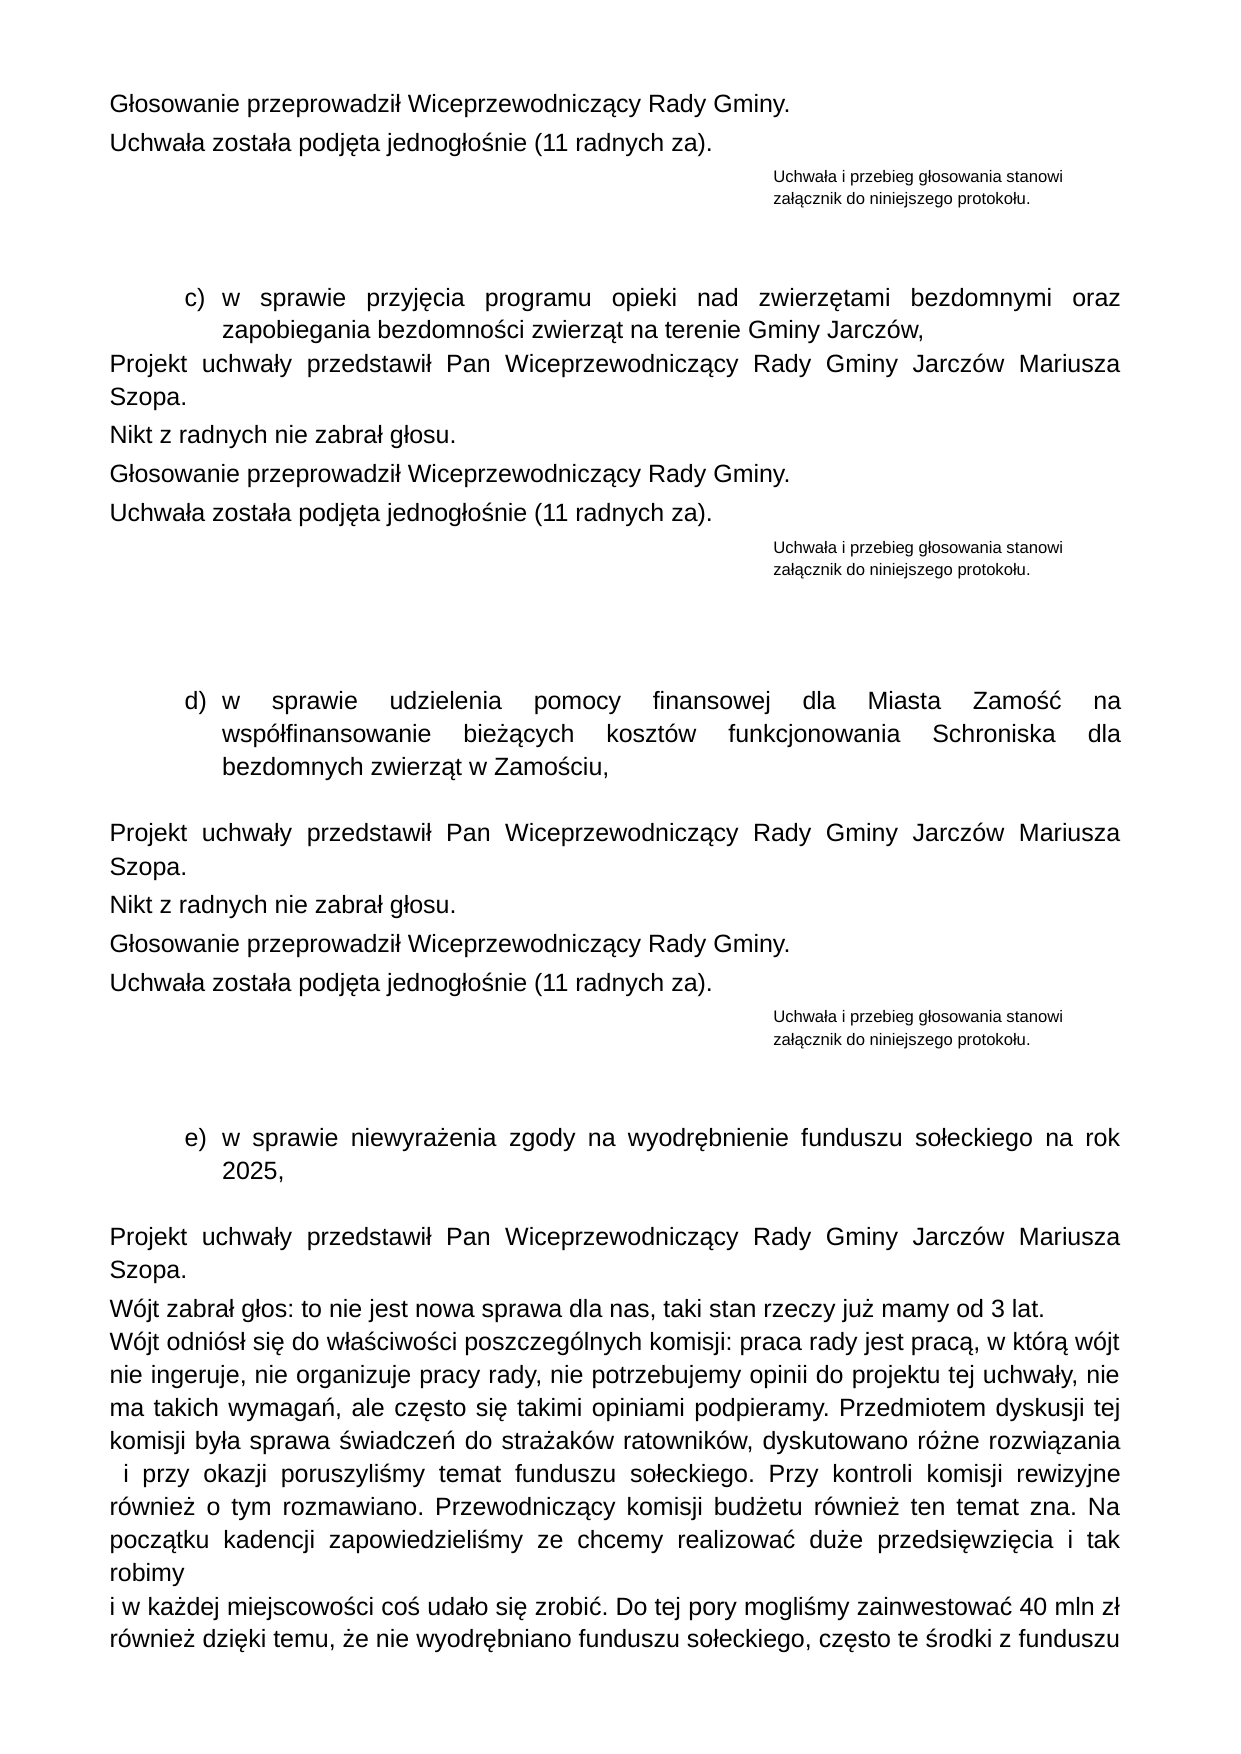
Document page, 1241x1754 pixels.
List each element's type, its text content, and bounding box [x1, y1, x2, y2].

text Głosowanie przeprowadził Wiceprzewodniczący Rady Gminy. [109, 89, 1122, 117]
text Głosowanie przeprowadził Wiceprzewodniczący Rady Gminy. [109, 929, 1122, 958]
text Uchwała została podjęta jednogłośnie (11 radnych za). [109, 968, 1122, 997]
text Wójt zabrał głos: to nie jest nowa sprawa dla nas, taki stan rzeczy już mamy od 3 lat. [109, 1294, 1122, 1323]
text Projekt uchwały przedstawił Pan Wiceprzewodniczący Rady Gminy Jarczów Mariusza Szopa. [109, 348, 1122, 410]
list w sprawie niewyrażenia zgody na wyodrębnienie funduszu sołeckiego na rok 2025, [184, 1123, 1122, 1185]
text Uchwała i przebieg głosowania stanowi załącznik do niniejszego protokołu. [109, 1007, 1122, 1048]
text Uchwała została podjęta jednogłośnie (11 radnych za). [109, 498, 1122, 527]
text Nikt z radnych nie zabrał głosu. [109, 890, 1122, 919]
text Głosowanie przeprowadził Wiceprzewodniczący Rady Gminy. [109, 459, 1122, 488]
text Uchwała i przebieg głosowania stanowi załącznik do niniejszego protokołu. [109, 167, 1122, 208]
text Projekt uchwały przedstawił Pan Wiceprzewodniczący Rady Gminy Jarczów Mariusza Szopa. [109, 1222, 1122, 1284]
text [109, 1327, 1122, 1653]
text Uchwała została podjęta jednogłośnie (11 radnych za). [109, 128, 1122, 156]
list w sprawie przyjęcia programu opieki nad zwierzętami bezdomnymi oraz zapobiegania bezdomności zwierząt na terenie Gminy Jarczów, [184, 282, 1122, 344]
list w sprawie udzielenia pomocy finansowej dla Miasta Zamość na współfinansowanie bieżących kosztów funkcjonowania Schroniska dla bezdomnych zwierząt w Zamościu, [184, 686, 1122, 781]
text Uchwała i przebieg głosowania stanowi załącznik do niniejszego protokołu. [184, 537, 1122, 578]
text Projekt uchwały przedstawił Pan Wiceprzewodniczący Rady Gminy Jarczów Mariusza Szopa. [109, 818, 1122, 880]
text Nikt z radnych nie zabrał głosu. [109, 421, 1122, 449]
